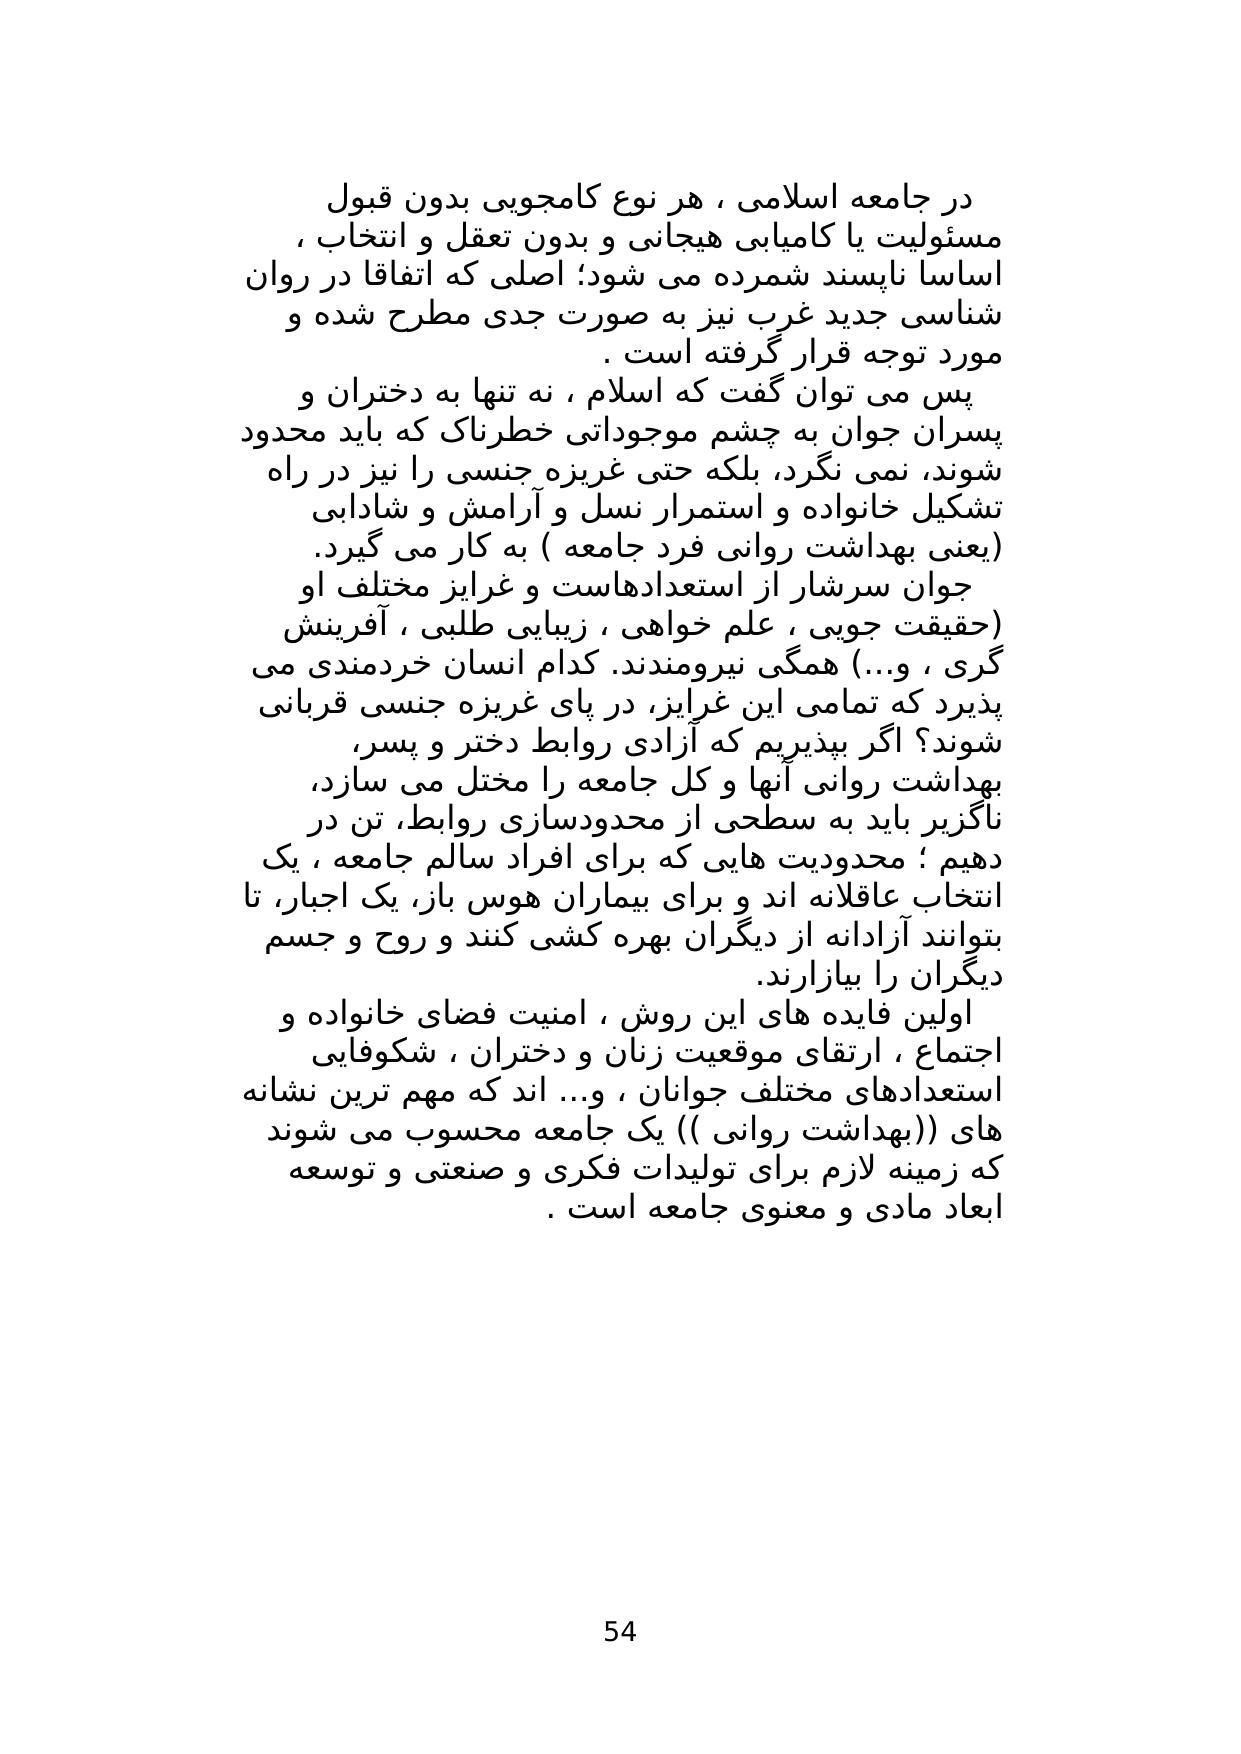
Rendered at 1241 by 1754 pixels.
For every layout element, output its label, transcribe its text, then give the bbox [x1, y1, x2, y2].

text در جامعه اسلامی ، هر نوع کامجویی بدون قبول مسئولیت یا کامیابی هیجانی و بدون تعقل و انتخاب ، اساسا ناپسند شمرده می شود؛ اصلی که اتفاقا در روان شناسی جدید غرب نیز به صورت جدی مطرح شده و مورد توجه قرار گرفته است . [236, 177, 1004, 371]
text پس می توان گفت که اسلام ، نه تنها به دختران و پسران جوان به چشم موجوداتی خطرناک که باید محدود شوند، نمی نگرد، بلکه حتی غریزه جنسی را نیز در راه تشکیل خانواده و استمرار نسل و آرامش و شادابی (یعنی بهداشت روانی فرد جامعه ) به کار می گیرد. [236, 371, 1004, 566]
text اولین فایده های این روش ، امنیت فضای خانواده و اجتماع ، ارتقای موقعیت زنان و دختران ، شکوفایی استعدادهای مختلف جوانان ، و... اند که مهم ترین نشانه های ((بهداشت روانی )) یک جامعه محسوب می شوند که زمینه لازم برای تولیدات فکری و صنعتی و توسعه ابعاد مادی و معنوی جامعه است . [236, 993, 1004, 1226]
text جوان سرشار از استعدادهاست و غرایز مختلف او (حقیقت جویی ، علم خواهی ، زیبایی طلبی ، آفرینش گری ، و...) همگی نیرومندند. کدام انسان خردمندی می پذیرد که تمامی این غرایز، در پای غریزه جنسی قربانی شوند؟ اگر بپذیریم که آزادی روابط دختر و پسر، بهداشت روانی آنها و کل جامعه را مختل می سازد، ناگزیر باید به سطحی از محدودسازی روابط، تن در دهیم ؛ محدودیت هایی که برای افراد سالم جامعه ، یک انتخاب عاقلانه اند و برای بیماران هوس باز، یک اجبار، تا بتوانند آزادانه از دیگران بهره کشی کنند و روح و جسم دیگران را بیازارند. [236, 566, 1004, 993]
